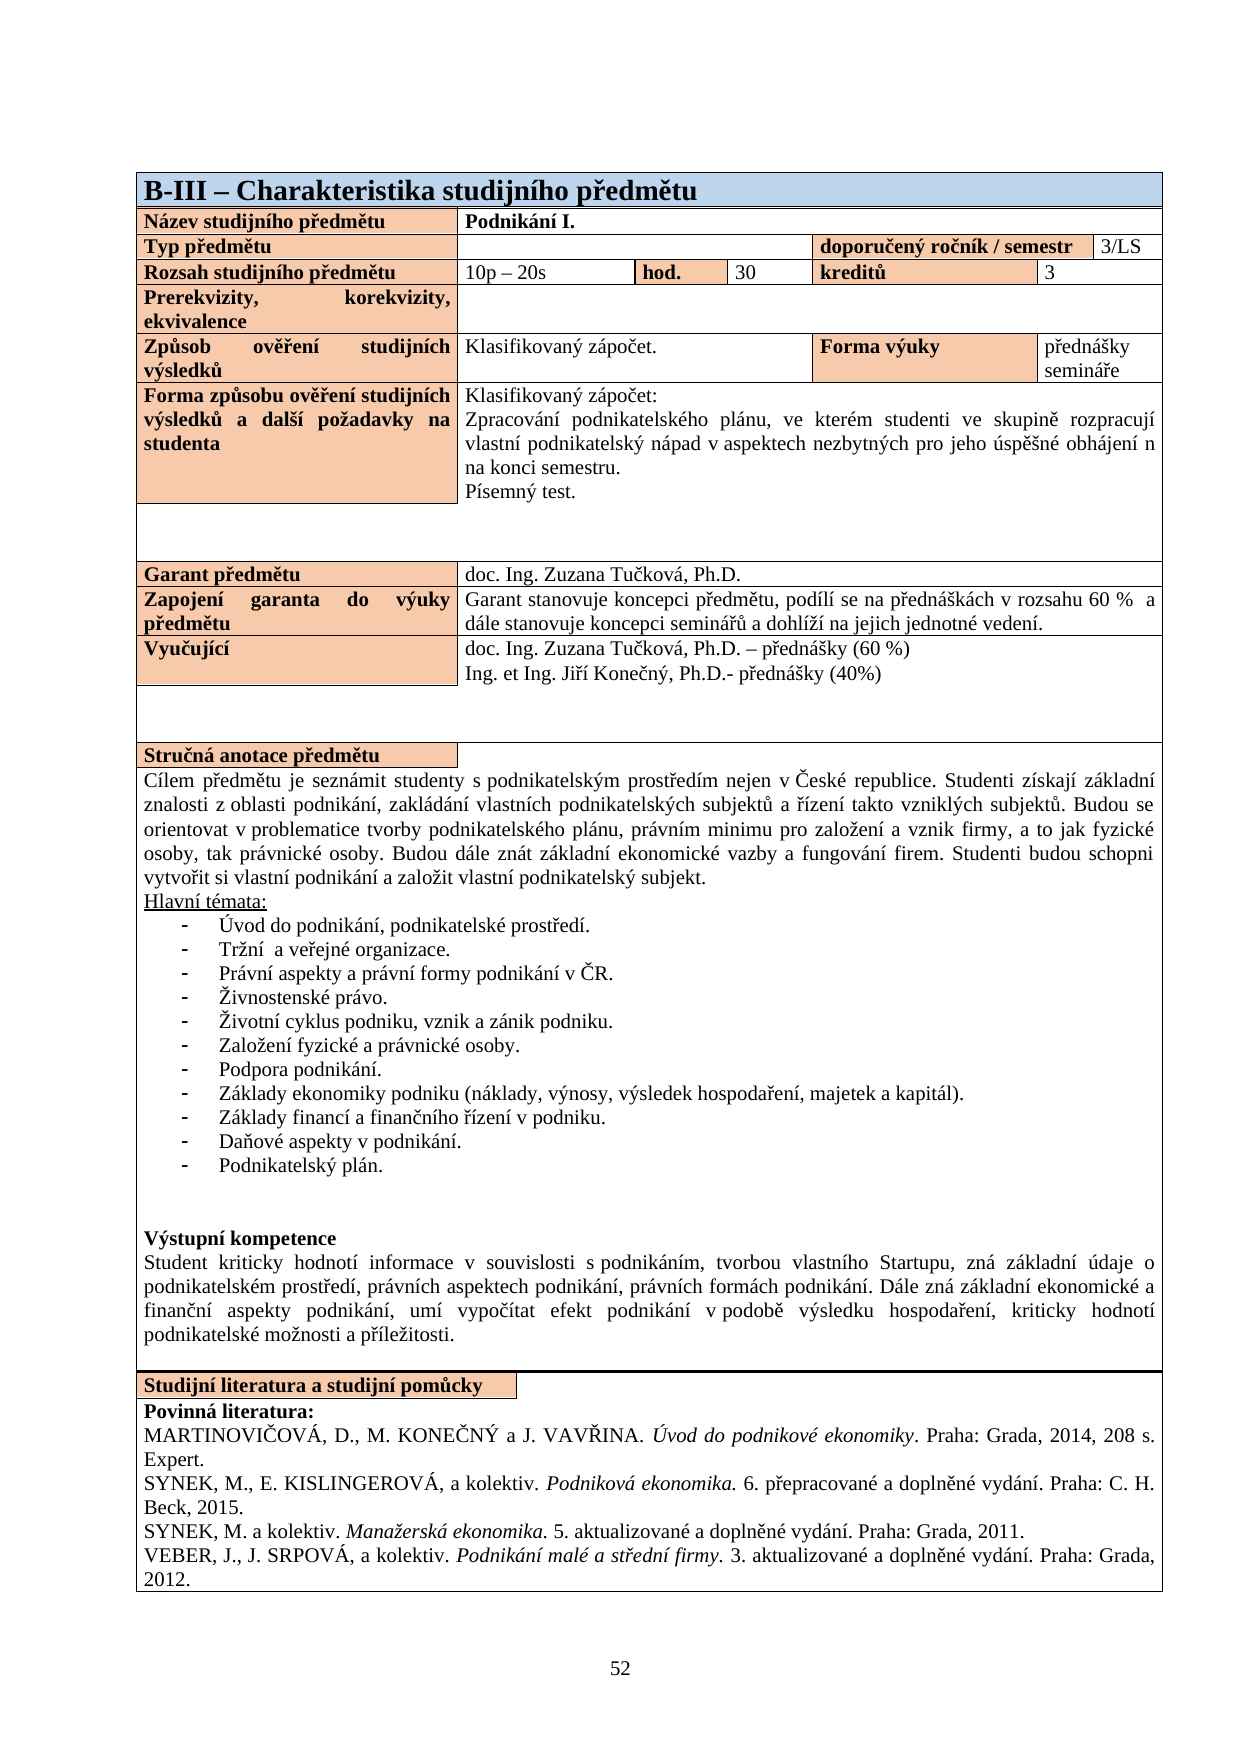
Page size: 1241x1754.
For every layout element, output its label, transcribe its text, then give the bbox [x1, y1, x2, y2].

table_cell Podnikání I. [458, 209, 1162, 233]
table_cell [137, 1398, 1162, 1591]
table_cell Forma výuky [813, 334, 1037, 382]
table_cell [517, 1373, 1162, 1397]
table_cell doc. Ing. Zuzana Tučková, Ph.D. – přednášky (60 %) Ing. et Ing. Jiří Konečný, Ph.D.- přednášky (40%) [458, 636, 1162, 684]
table_cell [458, 235, 812, 258]
table_cell Název studijního předmětu [137, 209, 457, 233]
table_cell přednášky semináře [1038, 334, 1162, 382]
table_cell [458, 743, 1162, 767]
table_cell Prerekvizity, korekvizity, ekvivalence [137, 285, 457, 333]
table_cell Typ předmětu [137, 235, 457, 258]
table_cell 30 [728, 260, 812, 284]
table_cell Vyučující [137, 636, 457, 684]
table_cell doc. Ing. Zuzana Tučková, Ph.D. [458, 562, 1162, 586]
table_cell Způsob ověření studijních výsledků [137, 334, 457, 382]
table_cell hod. [636, 260, 727, 284]
table_header B-III – Charakteristika studijního předmětu [137, 173, 1162, 206]
table_cell 3/LS [1094, 235, 1162, 258]
table_cell 10p – 20s [458, 260, 634, 284]
table_cell Studijní literatura a studijní pomůcky [137, 1373, 516, 1397]
table_cell doporučený ročník / semestr [813, 235, 1093, 258]
table_cell [137, 503, 1162, 561]
table_cell Cílem předmětu je seznámit studenty s podnikatelským prostředím nejen v České republice. Studenti získají základní znalosti z oblasti podnikání, zakládání vlastních podnikatelských subjektů a řízení takto vzniklých subjektů. Budou se orientovat v problematice tvorby podnikatelského plánu, právním minimu pro založení a vznik firmy, a to jak fyzické osoby, tak právnické osoby. Budou dále znát základní ekonomické vazby a fungování firem. Studenti budou schopni vytvořit si vlastní podnikání a založit vlastní podnikatelský subjekt. Hlavní témata: Úvod do podnikání, podnikatelské prostředí. Tržní a veřejné organizace. Právní aspekty a právní formy podnikání v ČR. Živnostenské právo. Životní cyklus podniku, vznik a zánik podniku. Založení fyzické a právnické osoby. Podpora podnikání. Základy ekonomiky podniku (náklady, výnosy, výsledek hospodaření, majetek a kapitál). Základy financí a finančního řízení v podniku. Daňové aspekty v podnikání. Podnikatelský plán. Výstupní kompetence Student kriticky hodnotí informace v souvislosti s podnikáním, tvorbou vlastního Startupu, zná základní údaje o podnikatelském prostředí, právních aspektech podnikání, právních formách podnikání. Dále zná základní ekonomické a finanční aspekty podnikání, umí vypočítat efekt podnikání v podobě výsledku hospodaření, kriticky hodnotí podnikatelské možnosti a příležitosti. [137, 767, 1162, 1370]
table_cell [137, 685, 1162, 742]
table_cell Rozsah studijního předmětu [137, 260, 457, 284]
table_cell Klasifikovaný zápočet: Zpracování podnikatelského plánu, ve kterém studenti ve skupině rozpracují vlastní podnikatelský nápad v aspektech nezbytných pro jeho úspěšné obhájení n na konci semestru. Písemný test. [458, 383, 1162, 503]
table_cell Klasifikovaný zápočet. [458, 334, 812, 382]
table_cell Zapojení garanta do výuky předmětu [137, 587, 457, 635]
table_cell Stručná anotace předmětu [137, 743, 457, 767]
table_cell Garant předmětu [137, 562, 457, 586]
table_cell kreditů [813, 260, 1037, 284]
table_cell Forma způsobu ověření studijních výsledků a další požadavky na studenta [137, 383, 457, 503]
table_cell Garant stanovuje koncepci předmětu, podílí se na přednáškách v rozsahu 60 % a dále stanovuje koncepci seminářů a dohlíží na jejich jednotné vedení. [458, 587, 1162, 635]
table_cell 3 [1038, 260, 1162, 284]
table_cell [458, 285, 1162, 333]
